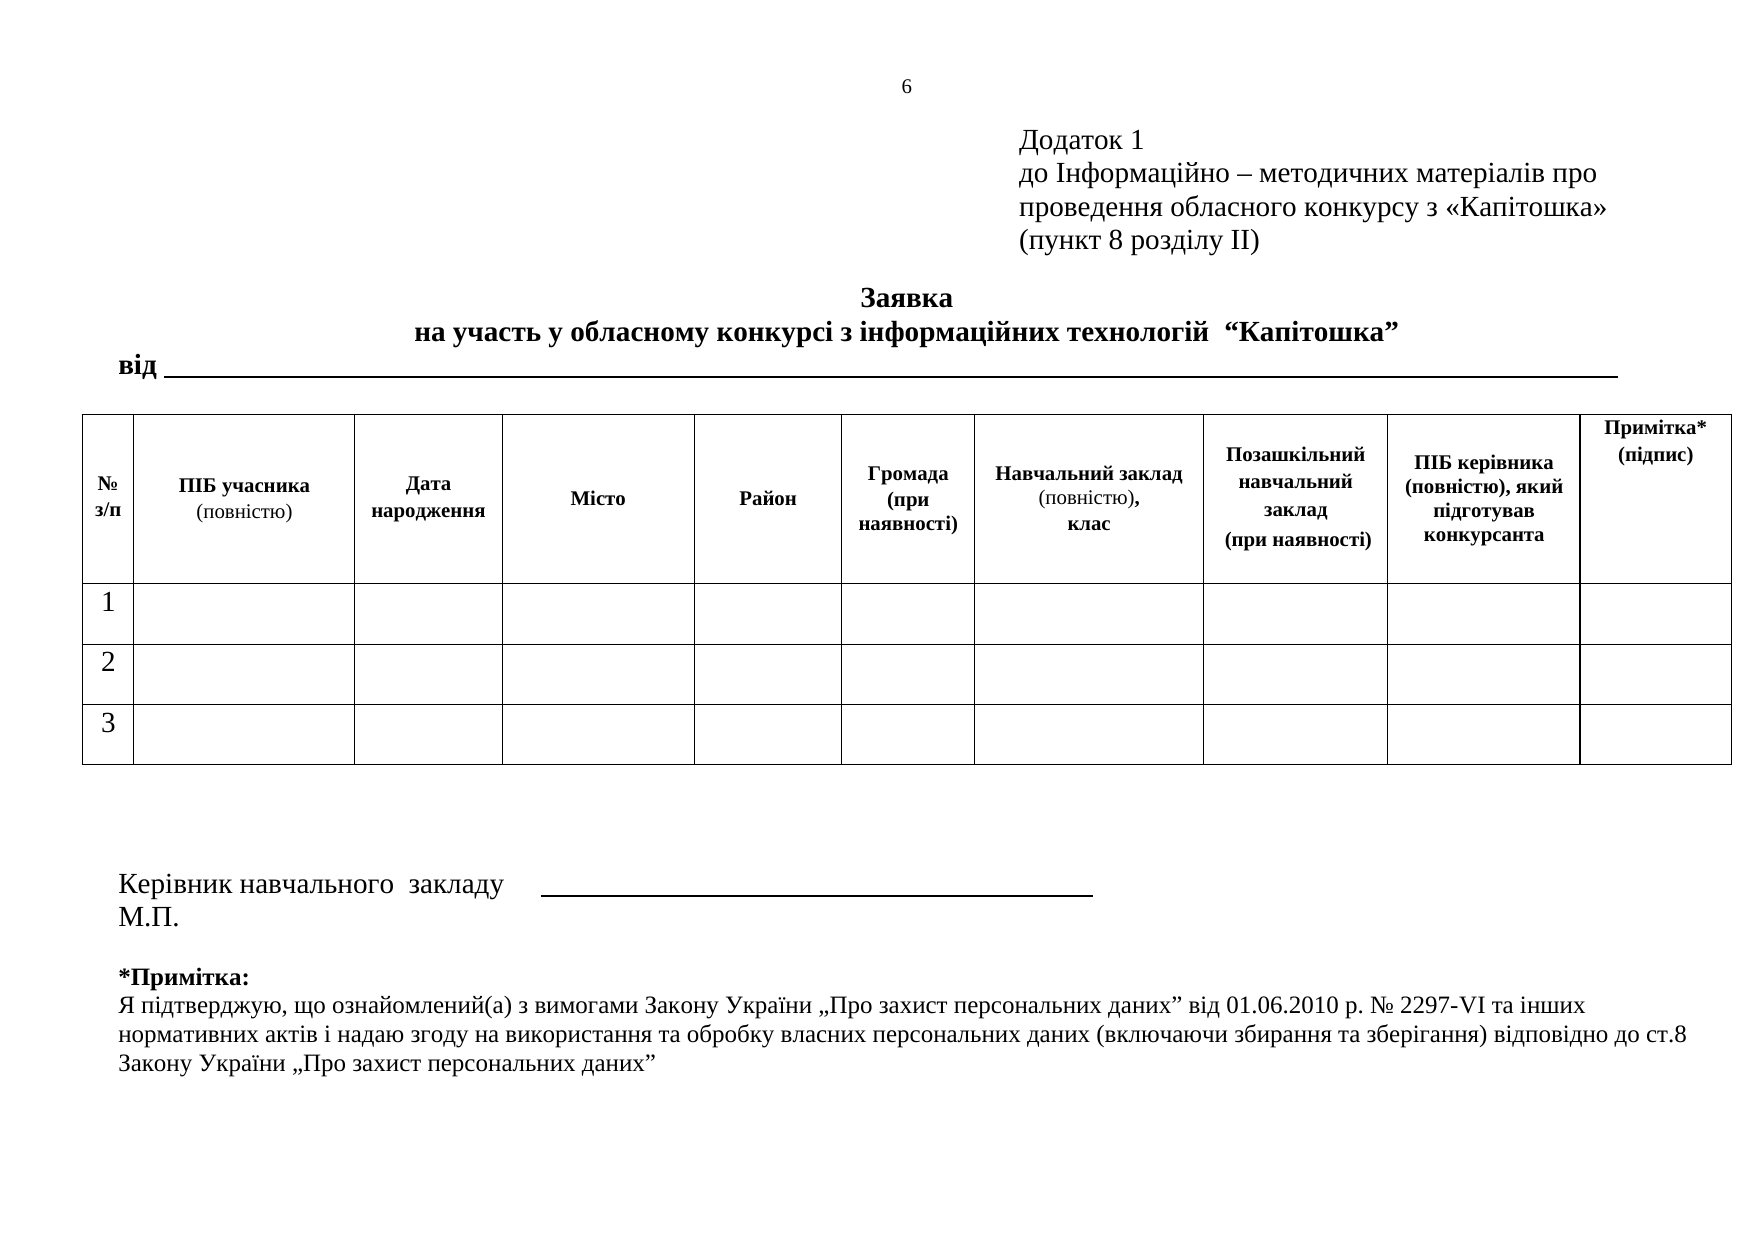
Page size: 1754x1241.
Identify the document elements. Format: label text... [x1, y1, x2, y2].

table_cell [355, 584, 502, 643]
table_cell [975, 645, 1203, 704]
table_cell [503, 584, 694, 643]
table_header ПІБ учасника (повністю) [134, 415, 354, 583]
table_header Місто [503, 415, 694, 583]
table_cell [503, 705, 694, 764]
table_header № з/п [83, 415, 133, 583]
table_cell [1581, 645, 1731, 704]
table_header Примітка* (підпис) [1581, 415, 1731, 583]
table_cell [134, 645, 354, 704]
text від [118, 347, 1695, 381]
text на участь у обласному конкурсі з інформаційних технологій “Капітошка” [118, 314, 1695, 347]
table_header Район [695, 415, 841, 583]
table_cell [975, 705, 1203, 764]
table_cell [355, 705, 502, 764]
text Заявка [118, 280, 1695, 314]
table_cell [842, 645, 974, 704]
table_cell [1204, 705, 1387, 764]
table_cell 1 [83, 584, 133, 643]
text *Примітка: [118, 962, 1695, 991]
table_cell [695, 645, 841, 704]
table_cell [1204, 645, 1387, 704]
table_header Дата народження [355, 415, 502, 583]
table_cell 2 [83, 645, 133, 704]
table_cell [1581, 584, 1731, 643]
text Додаток 1 [1019, 122, 1695, 155]
table_cell [1204, 584, 1387, 643]
text Я підтверджую, що ознайомлений(а) з вимогами Закону України „Про захист персональних даних” від 01.06.2010 р. № 2297-VІ та інших нормативних актів і надаю згоду на використання та обробку власних персональних даних (включаючи збирання та зберігання) відповідно до ст.8 Закону України „Про захист персональних даних” [118, 991, 1695, 1077]
table_cell [842, 705, 974, 764]
text (пункт 8 розділу ІІ) [1019, 222, 1695, 256]
table_cell [355, 645, 502, 704]
table_cell [1388, 584, 1579, 643]
table_header Навчальний заклад (повністю), клас [975, 415, 1203, 583]
table_cell [134, 705, 354, 764]
table_cell 3 [83, 705, 133, 764]
table_cell [842, 584, 974, 643]
table_cell [1388, 705, 1579, 764]
table_cell [1581, 705, 1731, 764]
table_cell [1388, 645, 1579, 704]
table_cell [695, 705, 841, 764]
text М.П. [118, 899, 1695, 933]
text Керівник навчального закладу [118, 866, 1695, 899]
table_cell [134, 584, 354, 643]
table_header ПІБ керівника (повністю), який підготував конкурсанта [1388, 415, 1579, 583]
table_cell [695, 584, 841, 643]
table_header Громада (при наявності) [842, 415, 974, 583]
table_cell [975, 584, 1203, 643]
table_cell [503, 645, 694, 704]
table_header Позашкільний навчальний заклад (при наявності) [1204, 415, 1387, 583]
text до Інформаційно – методичних матеріалів про проведення обласного конкурсу з «Капітошка» [1019, 155, 1695, 222]
